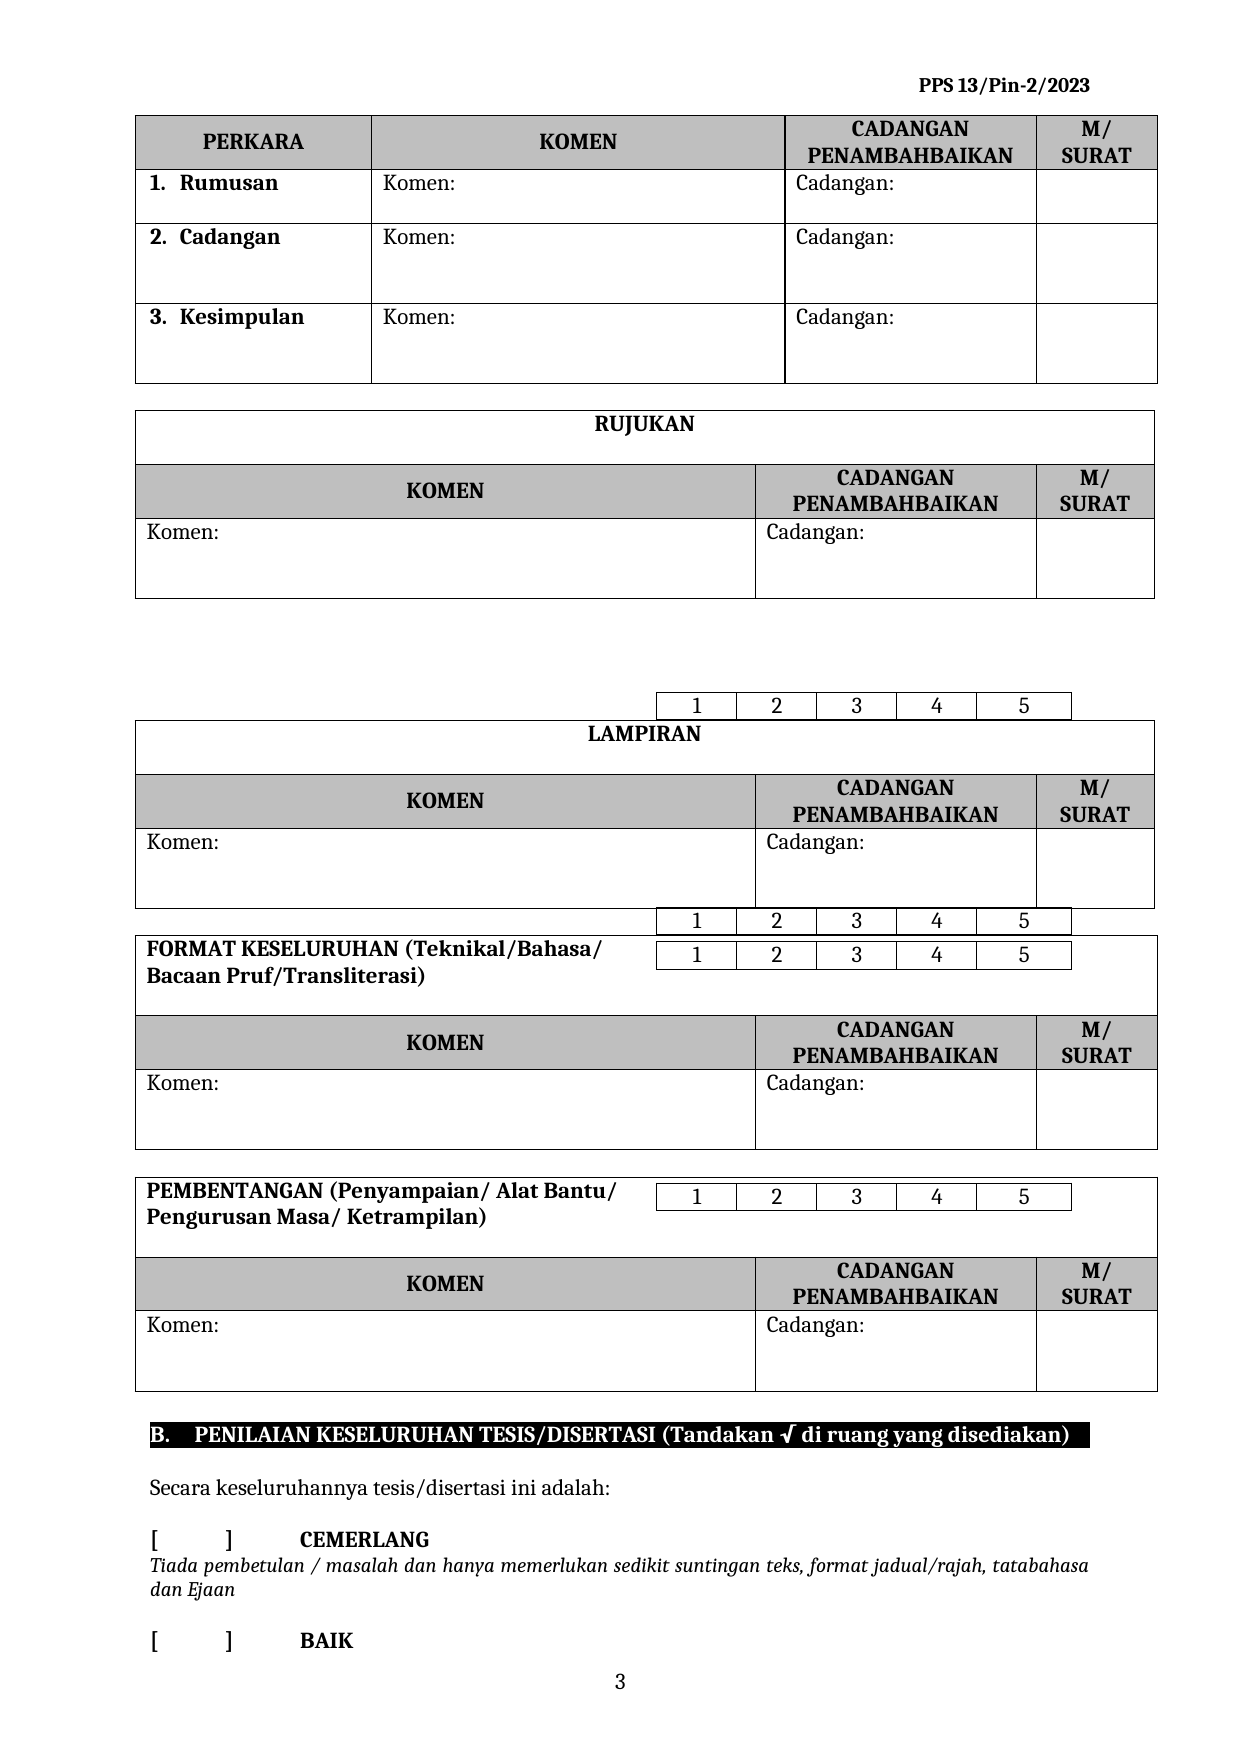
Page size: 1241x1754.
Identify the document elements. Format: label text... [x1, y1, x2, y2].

table_cell CADANGAN PENAMBAHBAIKAN [756, 1258, 1036, 1310]
table_cell KOMEN [372, 116, 784, 169]
table_cell M/ SURAT [1037, 1016, 1157, 1069]
table_cell Cadangan: [756, 829, 1036, 907]
table_cell Kesimpulan [136, 304, 371, 383]
table_cell [1037, 519, 1154, 598]
table_cell Cadangan: [756, 1311, 1036, 1391]
table_cell Komen: [136, 1070, 755, 1149]
table_cell Komen: [136, 829, 755, 908]
text Tiada pembetulan / masalah dan hanya memerlukan sedikit suntingan teks, format jadual/rajah, tatabahasa dan Ejaan [150, 1553, 1090, 1601]
table_cell Cadangan: [756, 519, 1036, 598]
table_cell Komen: [372, 224, 784, 303]
table_cell CADANGAN PENAMBAHBAIKAN [786, 116, 1036, 169]
table_header LAMPIRAN [136, 721, 1154, 774]
table_cell Komen: [372, 304, 784, 383]
table_cell M/ SURAT [1037, 465, 1154, 518]
table_cell Komen: [136, 519, 755, 598]
table_header RUJUKAN [136, 411, 1154, 464]
table_cell [1037, 224, 1157, 303]
table_cell KOMEN [136, 1258, 755, 1310]
table_cell KOMEN [136, 775, 755, 828]
table_cell [1037, 829, 1154, 908]
table_cell M/ SURAT [1037, 775, 1154, 828]
table_cell M/ SURAT [1037, 116, 1157, 169]
table_cell [1037, 1311, 1157, 1391]
table_cell KOMEN [136, 465, 755, 518]
table_cell Rumusan [136, 170, 371, 222]
text [ ] BAIK [150, 1628, 1090, 1654]
table_cell Cadangan: [756, 1070, 1036, 1149]
table_cell Cadangan: [786, 224, 1036, 303]
text Secara keseluruhannya tesis/disertasi ini adalah: [150, 1474, 1090, 1501]
text B. PENILAIAN KESELURUHAN TESIS/DISERTASI (Tandakan √ di ruang yang disediakan) [150, 1422, 1090, 1448]
table_cell Komen: [136, 1311, 755, 1391]
table_cell CADANGAN PENAMBAHBAIKAN [756, 1016, 1036, 1069]
table_cell Cadangan [136, 224, 371, 303]
table_cell PERKARA [136, 116, 371, 169]
table_header FORMAT KESELURUHAN (Teknikal/Bahasa/ Bacaan Pruf/Transliterasi) [136, 936, 1157, 1015]
table_cell [1037, 170, 1157, 222]
table_cell CADANGAN PENAMBAHBAIKAN [756, 465, 1036, 518]
table_header PEMBENTANGAN (Penyampaian/ Alat Bantu/ Pengurusan Masa/ Ketrampilan) [136, 1178, 1157, 1257]
table_cell Cadangan: [786, 304, 1036, 383]
table_cell Cadangan: [786, 170, 1036, 222]
table_cell CADANGAN PENAMBAHBAIKAN [756, 775, 1036, 828]
table_cell [1037, 1070, 1157, 1149]
table_cell [1037, 304, 1157, 383]
table_cell M/ SURAT [1037, 1258, 1157, 1310]
table_cell Komen: [372, 170, 784, 222]
table_cell KOMEN [136, 1016, 755, 1069]
text [ ] CEMERLANG [150, 1527, 1090, 1553]
